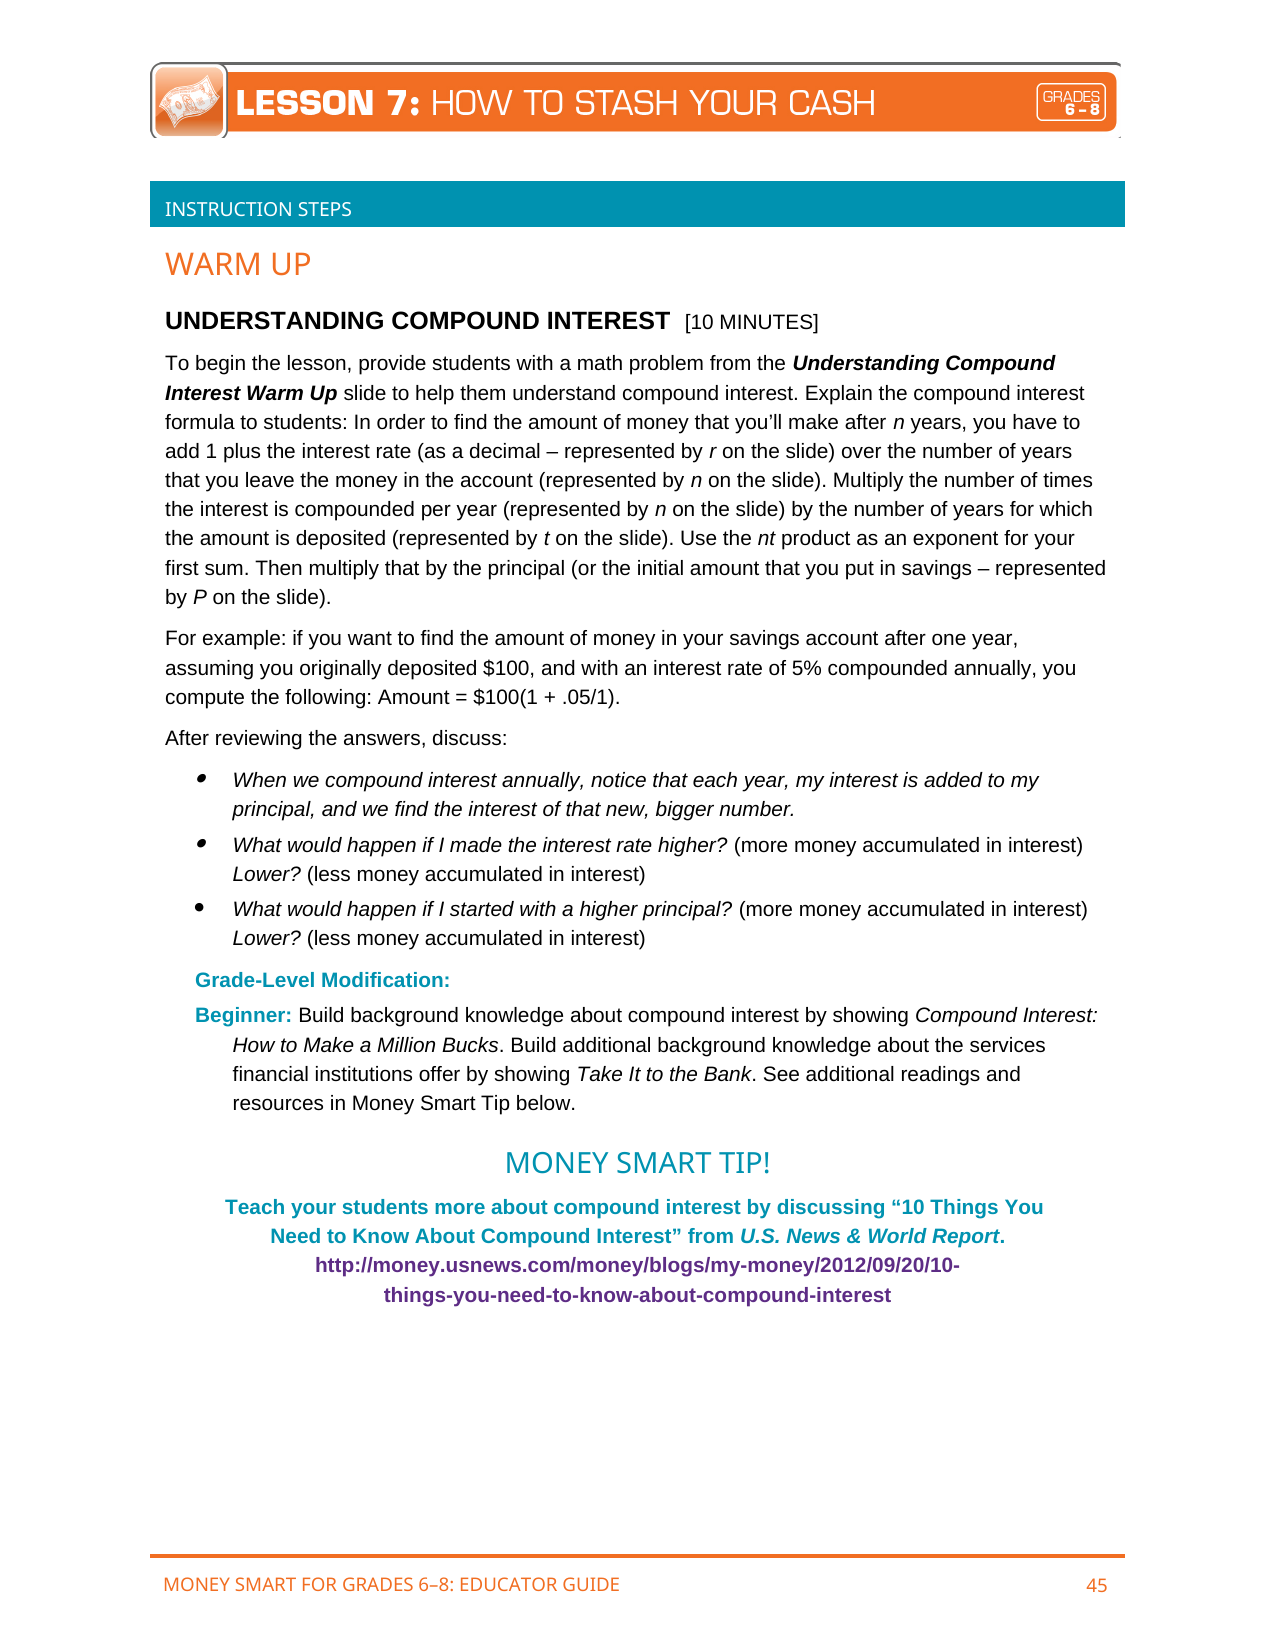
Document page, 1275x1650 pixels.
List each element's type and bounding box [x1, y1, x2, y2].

picture [150, 62, 1120, 138]
